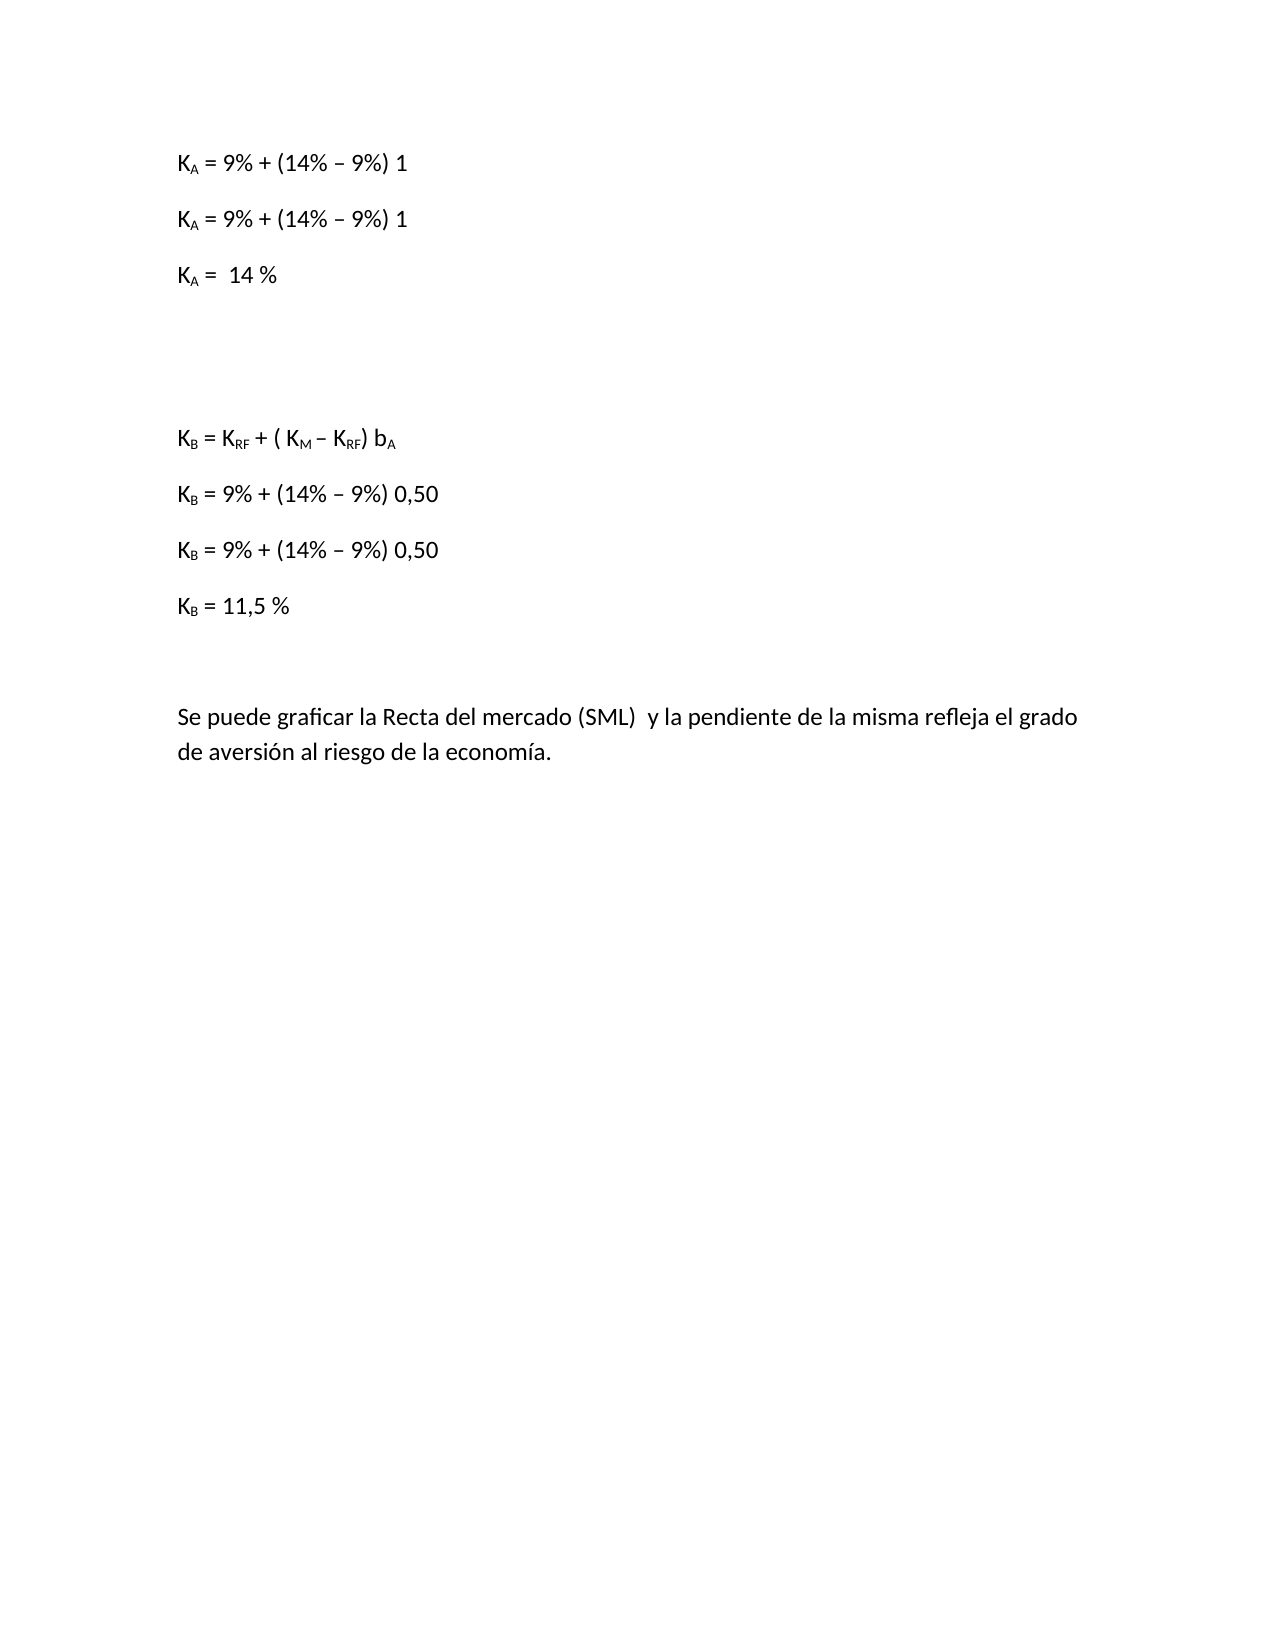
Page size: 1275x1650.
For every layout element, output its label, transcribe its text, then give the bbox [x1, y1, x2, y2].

text KB = 11,5 % [177, 590, 1098, 620]
text KA = 9% + (14% – 9%) 1 [177, 148, 1098, 178]
text KA = 9% + (14% – 9%) 1 [177, 203, 1098, 234]
text KB = 9% + (14% – 9%) 0,50 [177, 478, 1098, 509]
text KA = 14 % [177, 259, 1098, 290]
text KB = KRF + ( KM – KRF) bA [177, 422, 1098, 453]
text Se puede graficar la Recta del mercado (SML) y la pendiente de la misma refleja el grado de aversión al riesgo de la economía. [177, 701, 1098, 767]
text KB = 9% + (14% – 9%) 0,50 [177, 534, 1098, 564]
